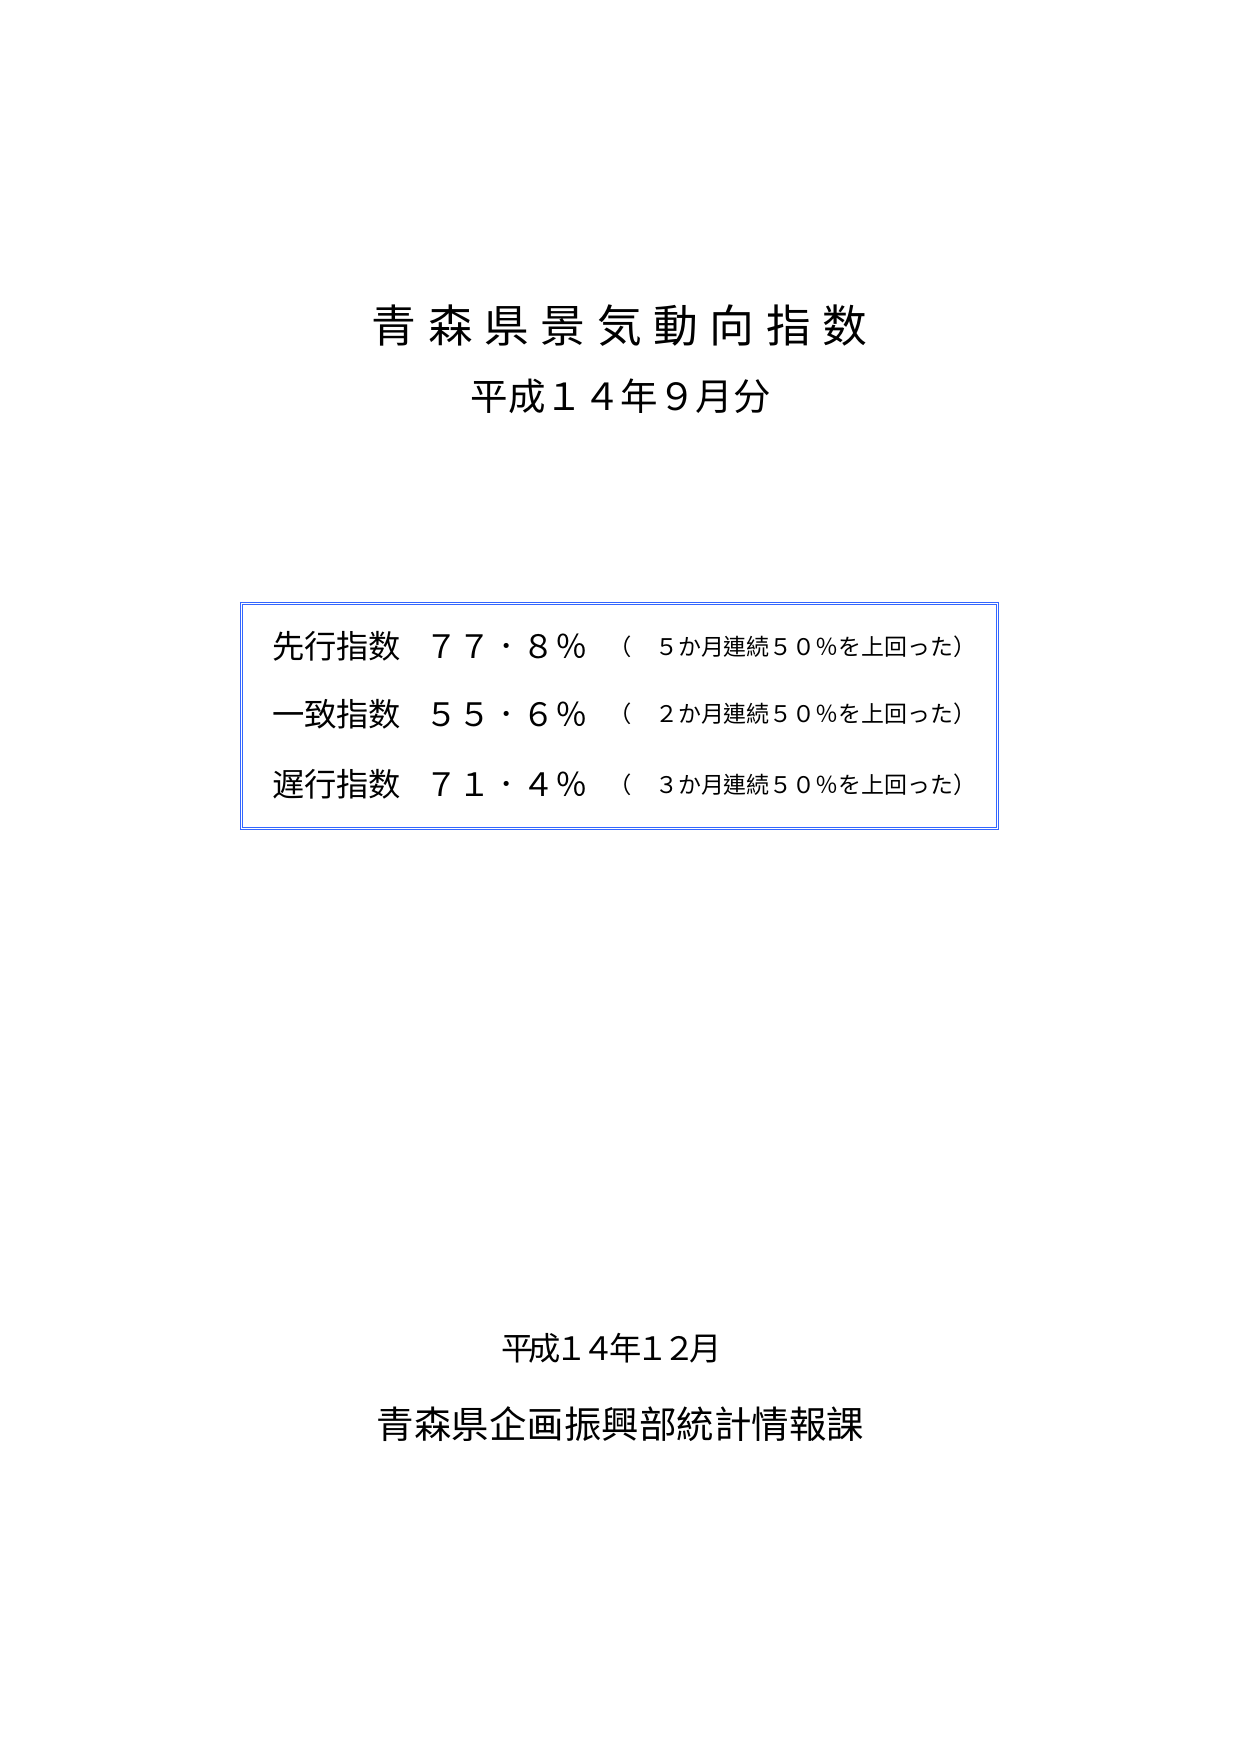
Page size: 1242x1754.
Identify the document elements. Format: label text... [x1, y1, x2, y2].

table_cell ７１．４％ [410, 748, 596, 827]
table_header 先行指数 [243, 605, 410, 678]
table_header （ [596, 605, 640, 678]
table_cell ３か月連続５０％を上回った） [640, 748, 996, 827]
table_cell ５５．６％ [410, 678, 596, 748]
text 平成１４年１２月 [141, 1326, 1087, 1370]
text 平成１４年９月分 [153, 370, 1087, 421]
table_cell 一致指数 [243, 678, 410, 748]
table_cell （ [596, 748, 640, 827]
table_cell （ [596, 678, 640, 748]
table_header ５か月連続５０％を上回った） [640, 605, 996, 678]
table_header ７７．８％ [410, 605, 596, 678]
text 青 森 県 景 気 動 向 指 数 [152, 294, 1087, 355]
table_cell ２か月連続５０％を上回った） [640, 678, 996, 748]
table_cell 遅行指数 [243, 748, 410, 827]
text 青森県企画振興部統計情報課 [153, 1398, 1087, 1449]
